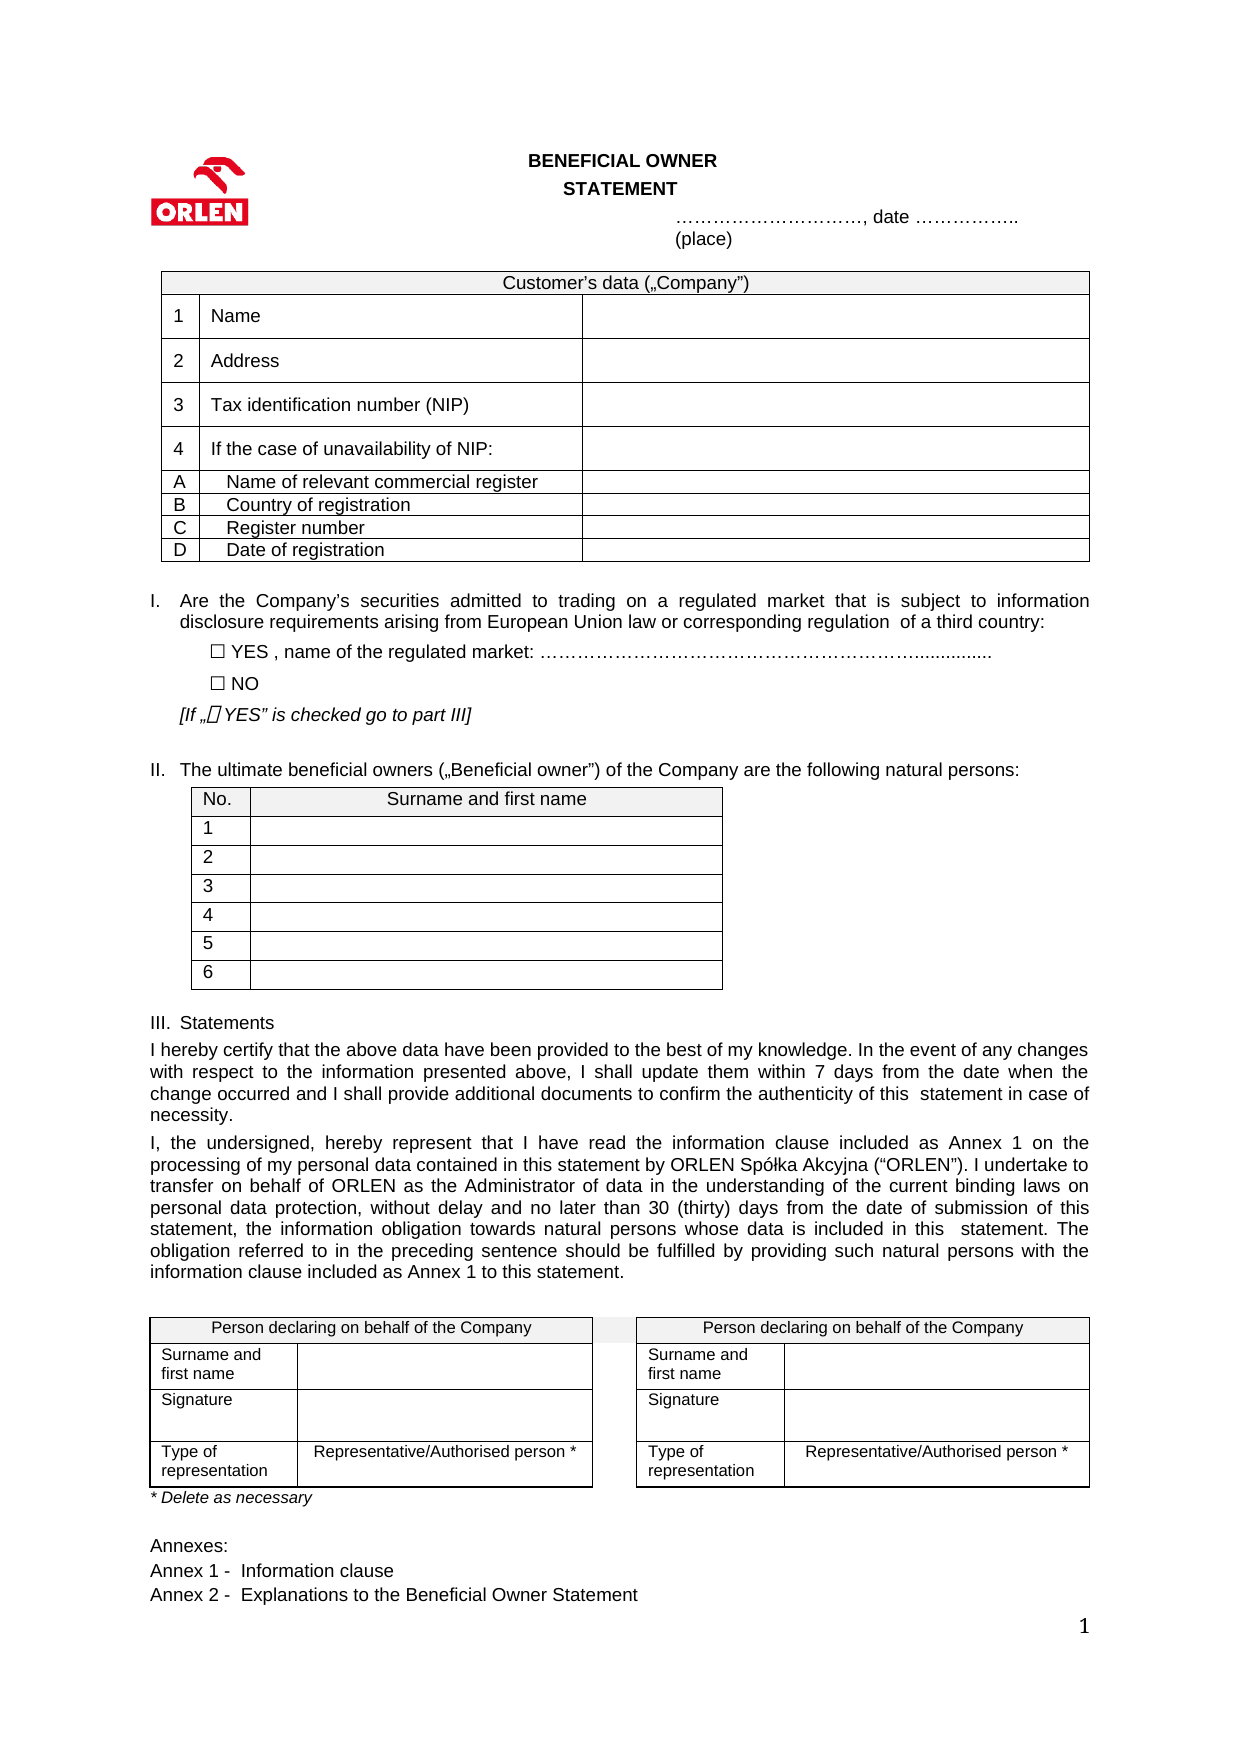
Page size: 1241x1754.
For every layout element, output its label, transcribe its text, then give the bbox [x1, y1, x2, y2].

table_cell A [162, 471, 199, 493]
table_cell Name of relevant commercial register [200, 471, 582, 493]
table_cell [583, 516, 1089, 538]
table_cell [785, 1390, 1089, 1441]
table_cell [785, 1344, 1089, 1389]
table_cell 4 [162, 427, 199, 470]
table_cell Representative/Authorised person * [298, 1442, 592, 1486]
text YES , name of the regulated market: ……………………………………………………............... [179, 639, 1090, 664]
table_cell B [162, 494, 199, 515]
table_cell 5 [192, 932, 250, 960]
table_cell [251, 846, 722, 873]
table_cell [583, 295, 1089, 338]
table_cell Surname and first name [151, 1344, 297, 1389]
table_cell Signature [151, 1390, 297, 1441]
table_cell [583, 494, 1089, 515]
table_cell Date of registration [200, 539, 582, 561]
table_cell 4 [192, 903, 250, 931]
text [If „⎕ YES” is checked go to part III] [150, 702, 1090, 725]
text STATEMENT [249, 178, 1090, 200]
table_cell [298, 1390, 592, 1441]
table_cell 2 [162, 339, 199, 382]
table_cell [593, 1441, 636, 1486]
table_cell [583, 339, 1089, 382]
table_cell C [162, 516, 199, 538]
table_cell [583, 383, 1089, 426]
table_cell Type of representation [151, 1442, 297, 1486]
text Annex 1 - Information clause [150, 1559, 1090, 1581]
table_cell Tax identification number (NIP) [200, 383, 582, 426]
table_cell Name [200, 295, 582, 338]
table_cell 6 [192, 961, 250, 989]
table_header Person declaring on behalf of the Company [151, 1318, 592, 1343]
table_header Person declaring on behalf of the Company [637, 1318, 1089, 1343]
text Annex 2 - Explanations to the Beneficial Owner Statement [150, 1584, 1090, 1606]
table_cell [593, 1389, 636, 1441]
table_cell [583, 471, 1089, 493]
picture [150, 156, 249, 226]
table_cell [583, 539, 1089, 561]
text (place) [601, 228, 1090, 249]
text * Delete as necessary [150, 1487, 1090, 1507]
table_cell [251, 817, 722, 844]
table_cell [298, 1344, 592, 1389]
table_header [593, 1317, 636, 1343]
table_cell D [162, 539, 199, 561]
table_cell [583, 427, 1089, 470]
text Annexes: [150, 1535, 1090, 1556]
list Statements [150, 1011, 1090, 1033]
table_cell 1 [162, 295, 199, 338]
table_cell Register number [200, 516, 582, 538]
text NO [187, 671, 1090, 696]
table_header Surname and first name [251, 788, 722, 816]
table_cell [251, 961, 722, 989]
list Are the Company’s securities admitted to trading on a regulated market that is subject to information disclosure requirements arising from European Union law or corresponding regulation of a third country: [150, 589, 1090, 633]
table_cell [593, 1343, 636, 1389]
table_cell 3 [162, 383, 199, 426]
table_cell Representative/Authorised person * [785, 1442, 1089, 1486]
text BENEFICIAL OWNER [150, 150, 1090, 172]
table_header Customer’s data („Company”) [162, 272, 1089, 293]
table_cell 3 [192, 875, 250, 902]
table_cell Address [200, 339, 582, 382]
text I hereby certify that the above data have been provided to the best of my knowledge. In the event of any changes with respect to the information presented above, I shall update them within 7 days from the date when the change occurred and I shall provide additional documents to confirm the authenticity of this statement in case of necessity. [150, 1039, 1090, 1126]
table_cell 1 [192, 817, 250, 844]
table_cell [251, 932, 722, 960]
table_cell If the case of unavailability of NIP: [200, 427, 582, 470]
text I, the undersigned, hereby represent that I have read the information clause included as Annex 1 on the processing of my personal data contained in this statement by ORLEN Spółka Akcyjna (“ORLEN”). I undertake to transfer on behalf of ORLEN as the Administrator of data in the understanding of the current binding laws on personal data protection, without delay and no later than 30 (thirty) days from the date of submission of this statement, the information obligation towards natural persons whose data is included in this statement. The obligation referred to in the preceding sentence should be fulfilled by providing such natural persons with the information clause included as Annex 1 to this statement. [150, 1132, 1090, 1283]
list The ultimate beneficial owners („Beneficial owner”) of the Company are the following natural persons: [150, 759, 1090, 781]
table_cell [251, 875, 722, 902]
table_header No. [192, 788, 250, 816]
table_cell Surname and first name [637, 1344, 784, 1389]
table_cell Signature [637, 1390, 784, 1441]
table_cell Type of representation [637, 1442, 784, 1486]
table_cell 2 [192, 846, 250, 873]
table_cell Country of registration [200, 494, 582, 515]
table_cell [251, 903, 722, 931]
text …………………………, date …………….. [600, 206, 1090, 228]
